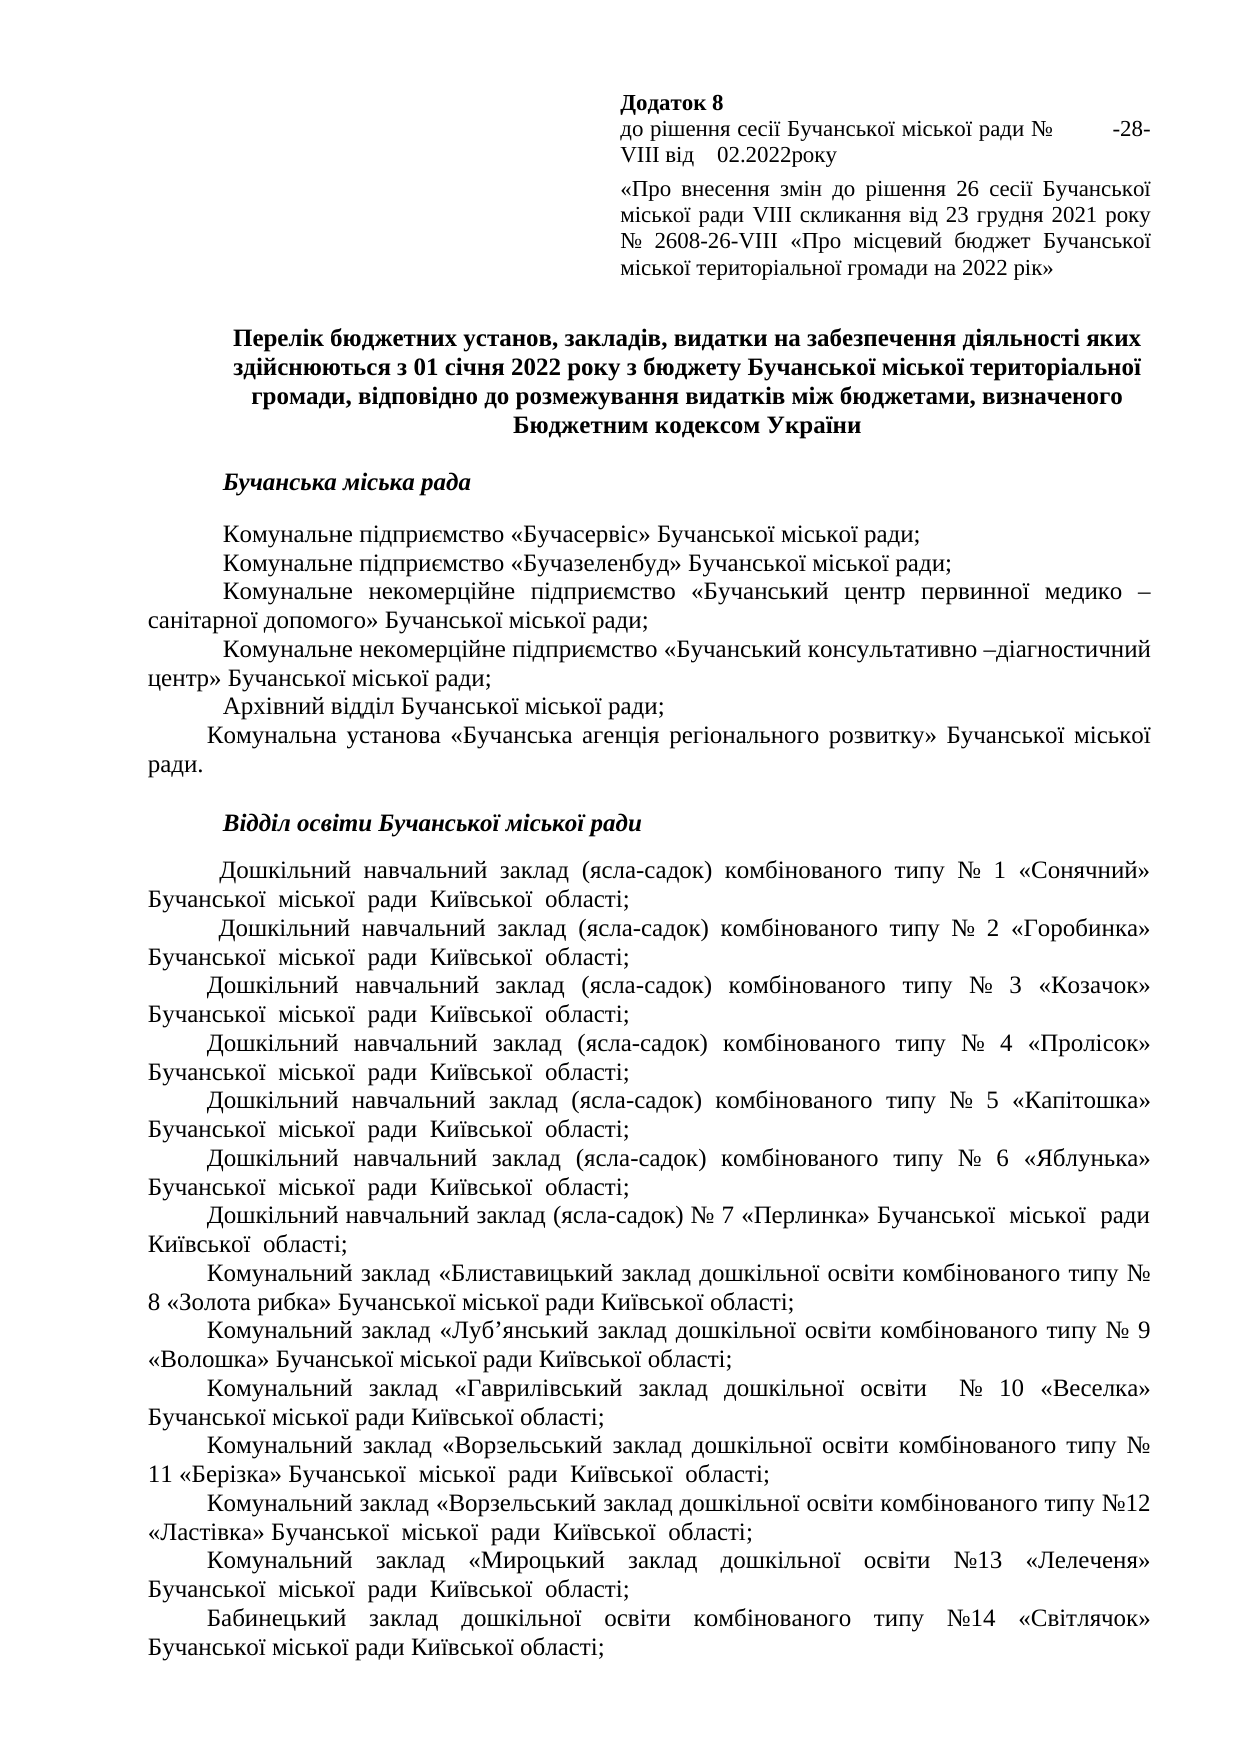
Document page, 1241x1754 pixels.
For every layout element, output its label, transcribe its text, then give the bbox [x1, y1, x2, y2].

list Комунальне підприємство «Бучазеленбуд» Бучанської міської ради; [223, 548, 1152, 576]
text Комунальний заклад «Мироцький заклад дошкільної освіти №13 «Лелеченя» Бучанської міської ради Київської області; [148, 1546, 1152, 1603]
text Перелік бюджетних установ, закладів, видатки на забезпечення діяльності яких здійснюються з 01 січня 2022 року з бюджету Бучанської міської територіальної громади, відповідно до розмежування видатків між бюджетами, визначеного Бюджетним кодексом України [223, 323, 1152, 438]
text Комунальний заклад «Ворзельський заклад дошкільної освіти комбінованого типу №12 «Ластівка» Бучанської міської ради Київської області; [148, 1488, 1152, 1546]
list Комунальне підприємство «Бучасервіс» Бучанської міської ради; [223, 519, 1152, 548]
text Комунальний заклад «Ворзельський заклад дошкільної освіти комбінованого типу № 11 «Берізка» Бучанської міської ради Київської області; [148, 1431, 1152, 1488]
text Бабинецький заклад дошкільної освіти комбінованого типу №14 «Світлячок» Бучанської міської ради Київської області; [148, 1603, 1152, 1661]
text Дошкільний навчальний заклад (ясла-садок) комбінованого типу № 4 «Пролісок» Бучанської міської ради Київської області; [148, 1028, 1152, 1086]
text Комунальний заклад «Гаврилівський заклад дошкільної освіти № 10 «Веселка» Бучанської міської ради Київської області; [148, 1373, 1152, 1431]
list Комунальне некомерційне підприємство «Бучанський центр первинної медико – санітарної допомого» Бучанської міської ради; [148, 576, 1152, 634]
list Архівний відділ Бучанської міської ради; [223, 691, 1152, 720]
text Дошкільний навчальний заклад (ясла-садок) комбінованого типу № 5 «Капітошка» Бучанської міської ради Київської області; [148, 1086, 1152, 1143]
text Дошкільний навчальний заклад (ясла-садок) комбінованого типу № 2 «Горобинка» Бучанської міської ради Київської області; [148, 913, 1152, 971]
text Комунальний заклад «Луб’янський заклад дошкільної освіти комбінованого типу № 9 «Волошка» Бучанської міської ради Київської області; [148, 1316, 1152, 1373]
list Відділ освіти Бучанської міської ради [223, 808, 1152, 837]
text Дошкільний навчальний заклад (ясла-садок) комбінованого типу № 1 «Сонячний» Бучанської міської ради Київської області; [148, 856, 1152, 913]
text Дошкільний навчальний заклад (ясла-садок) № 7 «Перлинка» Бучанської міської ради Київської області; [148, 1201, 1152, 1258]
text Дошкільний навчальний заклад (ясла-садок) комбінованого типу № 3 «Козачок» Бучанської міської ради Київської області; [148, 971, 1152, 1028]
text до рішення сесії Бучанської міської ради № -28- VIII від 02.2022року [620, 115, 1152, 168]
list Комунальне некомерційне підприємство «Бучанський консультативно –діагностичний центр» Бучанської міської ради; [148, 634, 1152, 691]
list Комунальна установа «Бучанська агенція регіонального розвитку» Бучанської міської ради. [148, 720, 1152, 778]
text Комунальний заклад «Блиставицький заклад дошкільної освіти комбінованого типу № 8 «Золота рибка» Бучанської міської ради Київської області; [148, 1258, 1152, 1316]
text Дошкільний навчальний заклад (ясла-садок) комбінованого типу № 6 «Яблунька» Бучанської міської ради Київської області; [148, 1143, 1152, 1201]
text «Про внесення змін до рішення 26 сесії Бучанської міської ради VIII скликання від 23 грудня 2021 року № 2608-26-VIII «Про місцевий бюджет Бучанської міської територіальної громади на 2022 рік» [620, 175, 1152, 280]
text Додаток 8 [620, 88, 1152, 115]
list Бучанська міська рада [223, 467, 1152, 496]
